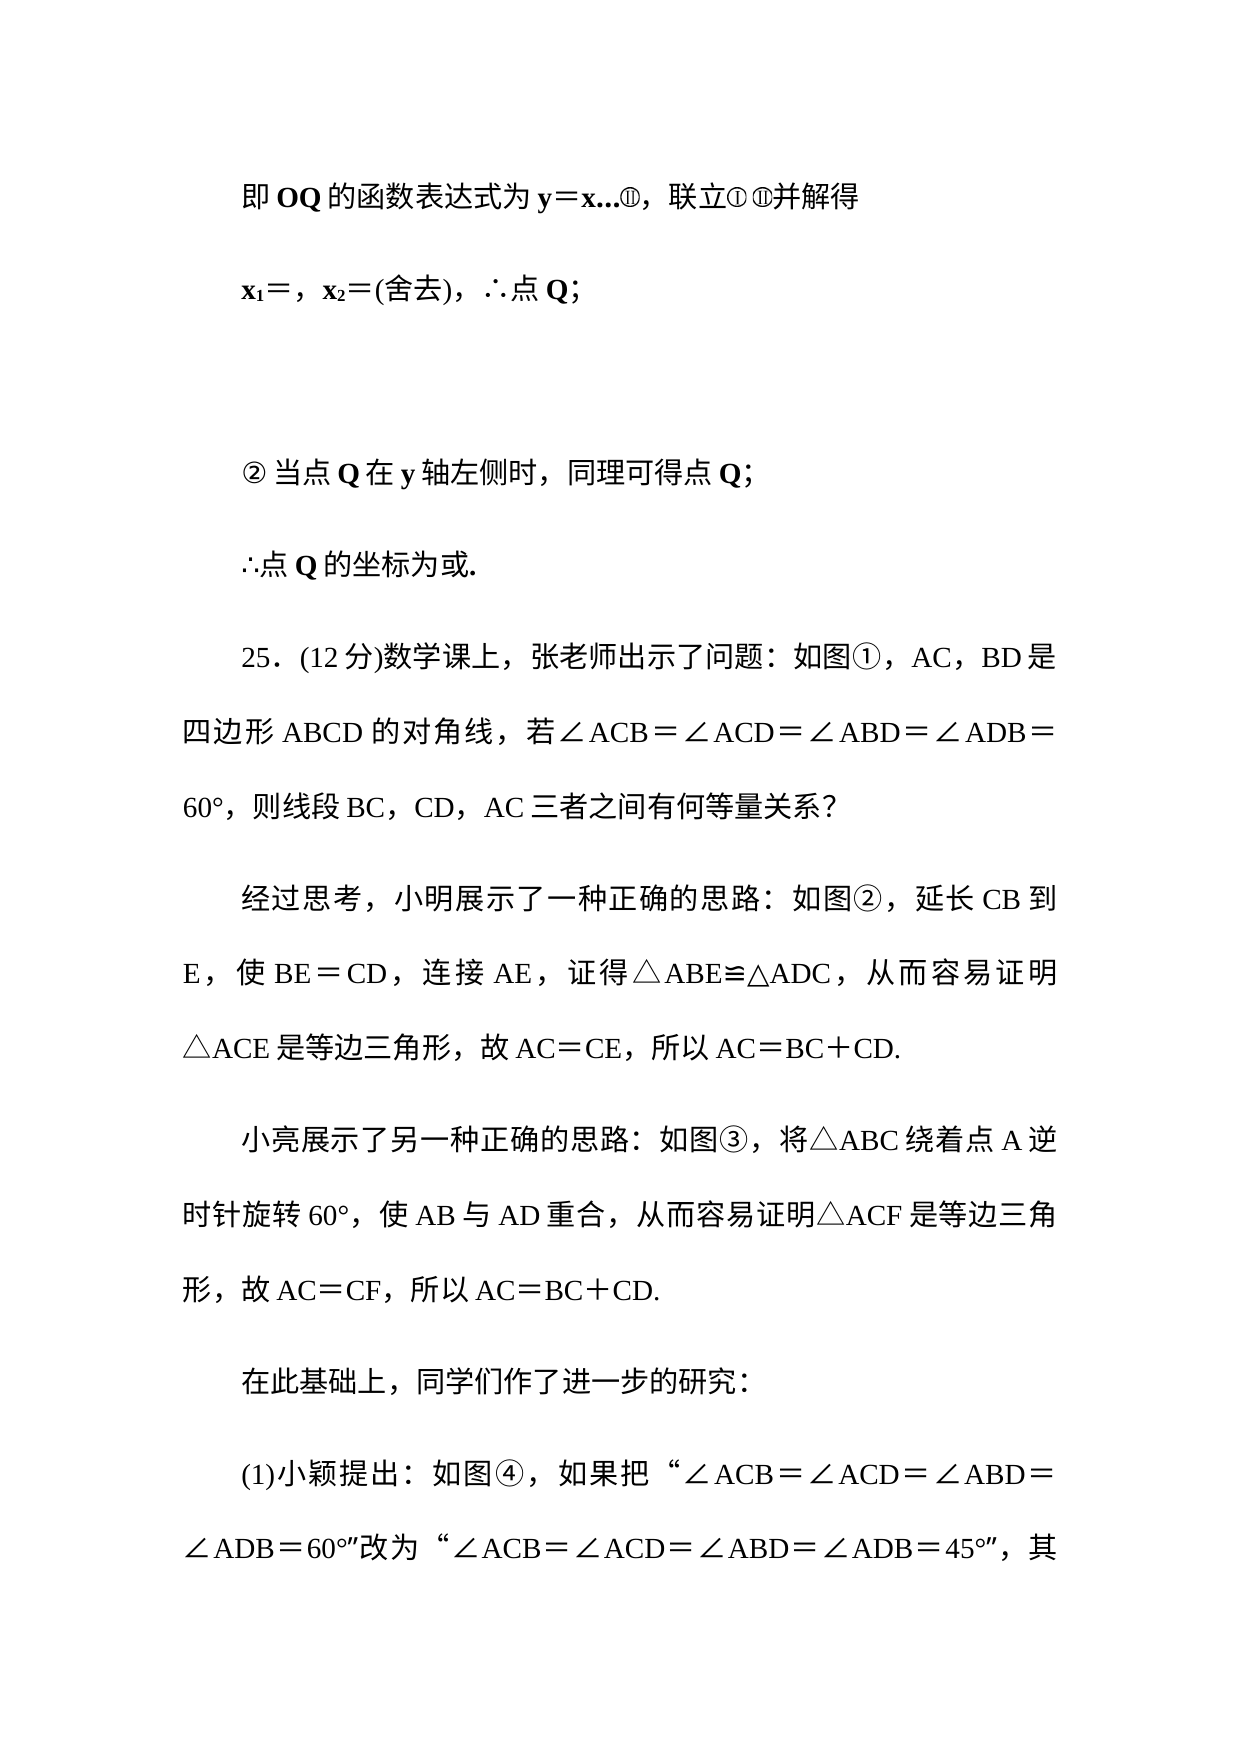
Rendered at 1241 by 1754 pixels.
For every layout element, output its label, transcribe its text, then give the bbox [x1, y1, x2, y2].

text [183, 1439, 1058, 1578]
text 25．(12分)数学课上，张老师出示了问题：如图①，AC，BD是四边形ABCD的对角线，若∠ACB＝∠ACD＝∠ABD＝∠ADB＝60°，则线段BC，CD，AC三者之间有何等量关系？ [183, 622, 1058, 837]
text ∴点Q的坐标为或. [183, 530, 1058, 595]
text 经过思考，小明展示了一种正确的思路：如图②，延长CB到E，使BE＝CD，连接AE，证得△ABE≌△ADC，从而容易证明△ACE是等边三角形，故AC＝CE，所以AC＝BC＋CD. [183, 864, 1058, 1078]
text x1＝，x2＝(舍去)，∴点Q； [183, 254, 1058, 319]
text 即OQ的函数表达式为y＝x…，联立 并解得 [183, 162, 1058, 227]
text 小亮展示了另一种正确的思路：如图③，将△ABC绕着点A逆时针旋转60°，使AB与AD重合，从而容易证明△ACF是等边三角形，故AC＝CF，所以AC＝BC＋CD. [183, 1105, 1058, 1320]
picture [727, 187, 747, 207]
picture [752, 187, 773, 207]
picture [620, 187, 640, 207]
text ②当点Q在y轴左侧时，同理可得点Q； [183, 438, 1058, 503]
text 在此基础上，同学们作了进一步的研究： [183, 1347, 1058, 1412]
